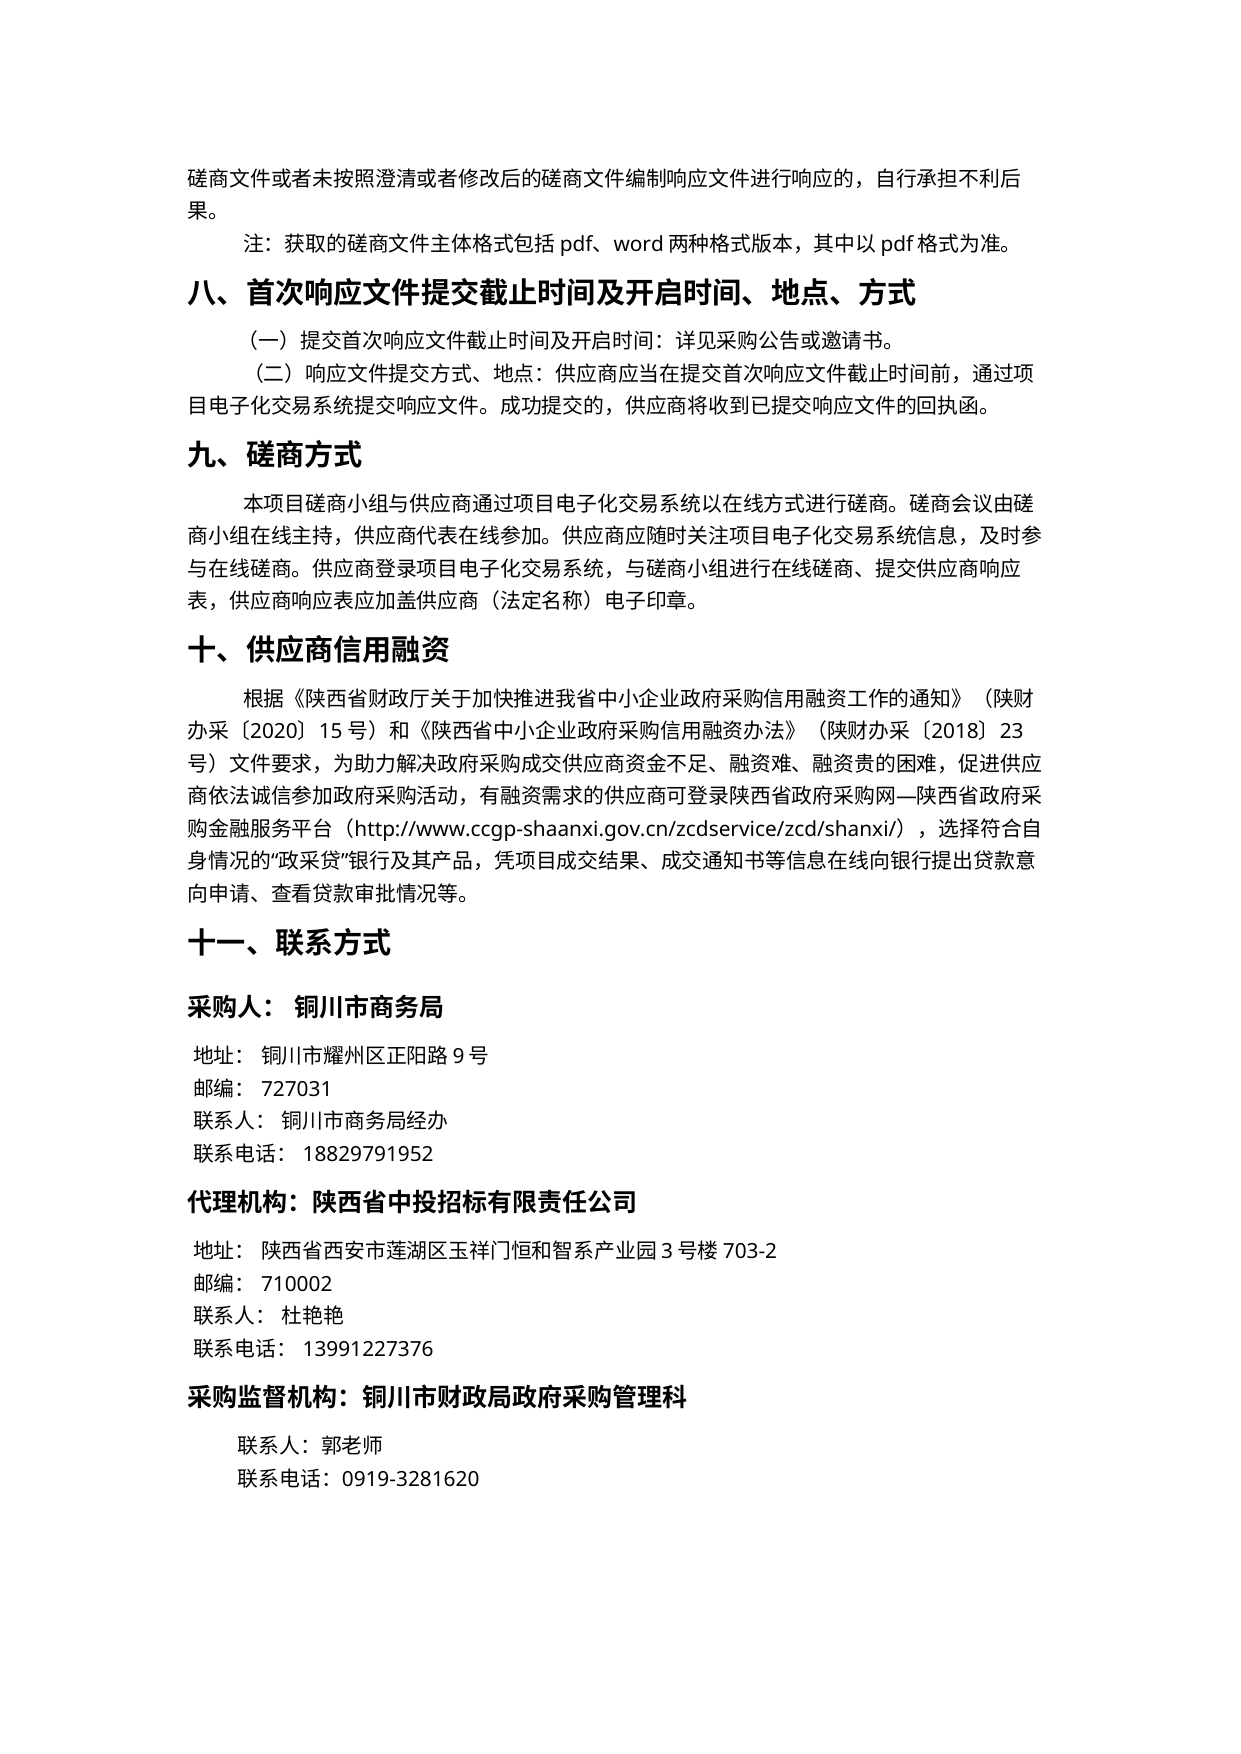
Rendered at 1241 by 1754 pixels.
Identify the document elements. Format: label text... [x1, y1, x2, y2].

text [187, 162, 1053, 227]
text 邮编： 727031 [187, 1072, 1053, 1104]
text 联系人： 铜川市商务局经办 [187, 1104, 1053, 1137]
text 联系电话： 13991227376 [187, 1332, 1053, 1364]
text 代理机构：陕西省中投招标有限责任公司 [187, 1169, 1053, 1234]
text 联系电话： 18829791952 [187, 1137, 1053, 1169]
text 注：获取的磋商文件主体格式包括pdf、word两种格式版本，其中以pdf格式为准。 [187, 227, 1053, 259]
text 本项目磋商小组与供应商通过项目电子化交易系统以在线方式进行磋商。磋商会议由磋商小组在线主持，供应商代表在线参加。供应商应随时关注项目电子化交易系统信息，及时参与在线磋商。供应商登录项目电子化交易系统，与磋商小组进行在线磋商、提交供应商响应表，供应商响应表应加盖供应商（法定名称）电子印章。 [187, 487, 1053, 617]
text 八、首次响应文件提交截止时间及开启时间、地点、方式 [187, 259, 1053, 324]
text 地址： 陕西省西安市莲湖区玉祥门恒和智系产业园3号楼703-2 [187, 1234, 1053, 1267]
text 十、供应商信用融资 [187, 617, 1053, 682]
text 根据《陕西省财政厅关于加快推进我省中小企业政府采购信用融资工作的通知》（陕财办采〔2020〕15 号）和《陕西省中小企业政府采购信用融资办法》（陕财办采〔2018〕23 号）文件要求，为助力解决政府采购成交供应商资金不足、融资难、融资贵的困难，促进供应商依法诚信参加政府采购活动，有融资需求的供应商可登录陕西省政府采购网—陕西省政府采购金融服务平台（http://www.ccgp-shaanxi.gov.cn/zcdservice/zcd/shanxi/），选择符合自身情况的“政采贷”银行及其产品，凭项目成交结果、成交通知书等信息在线向银行提出贷款意向申请、查看贷款审批情况等。 [187, 682, 1053, 909]
text 采购监督机构：铜川市财政局政府采购管理科 [187, 1364, 1053, 1429]
text 邮编： 710002 [187, 1267, 1053, 1299]
text 地址： 铜川市耀州区正阳路9号 [187, 1039, 1053, 1072]
text 联系人：郭老师 [187, 1429, 1053, 1462]
text （一）提交首次响应文件截止时间及开启时间：详见采购公告或邀请书。 [187, 324, 1053, 357]
text 九、磋商方式 [187, 422, 1053, 487]
text 十一、联系方式 [187, 909, 1053, 974]
text 采购人： 铜川市商务局 [187, 974, 1053, 1039]
text 联系电话：0919-3281620 [187, 1462, 1053, 1494]
text （二）响应文件提交方式、地点：供应商应当在提交首次响应文件截止时间前，通过项目电子化交易系统提交响应文件。成功提交的，供应商将收到已提交响应文件的回执函。 [187, 357, 1053, 422]
text 联系人： 杜艳艳 [187, 1299, 1053, 1332]
